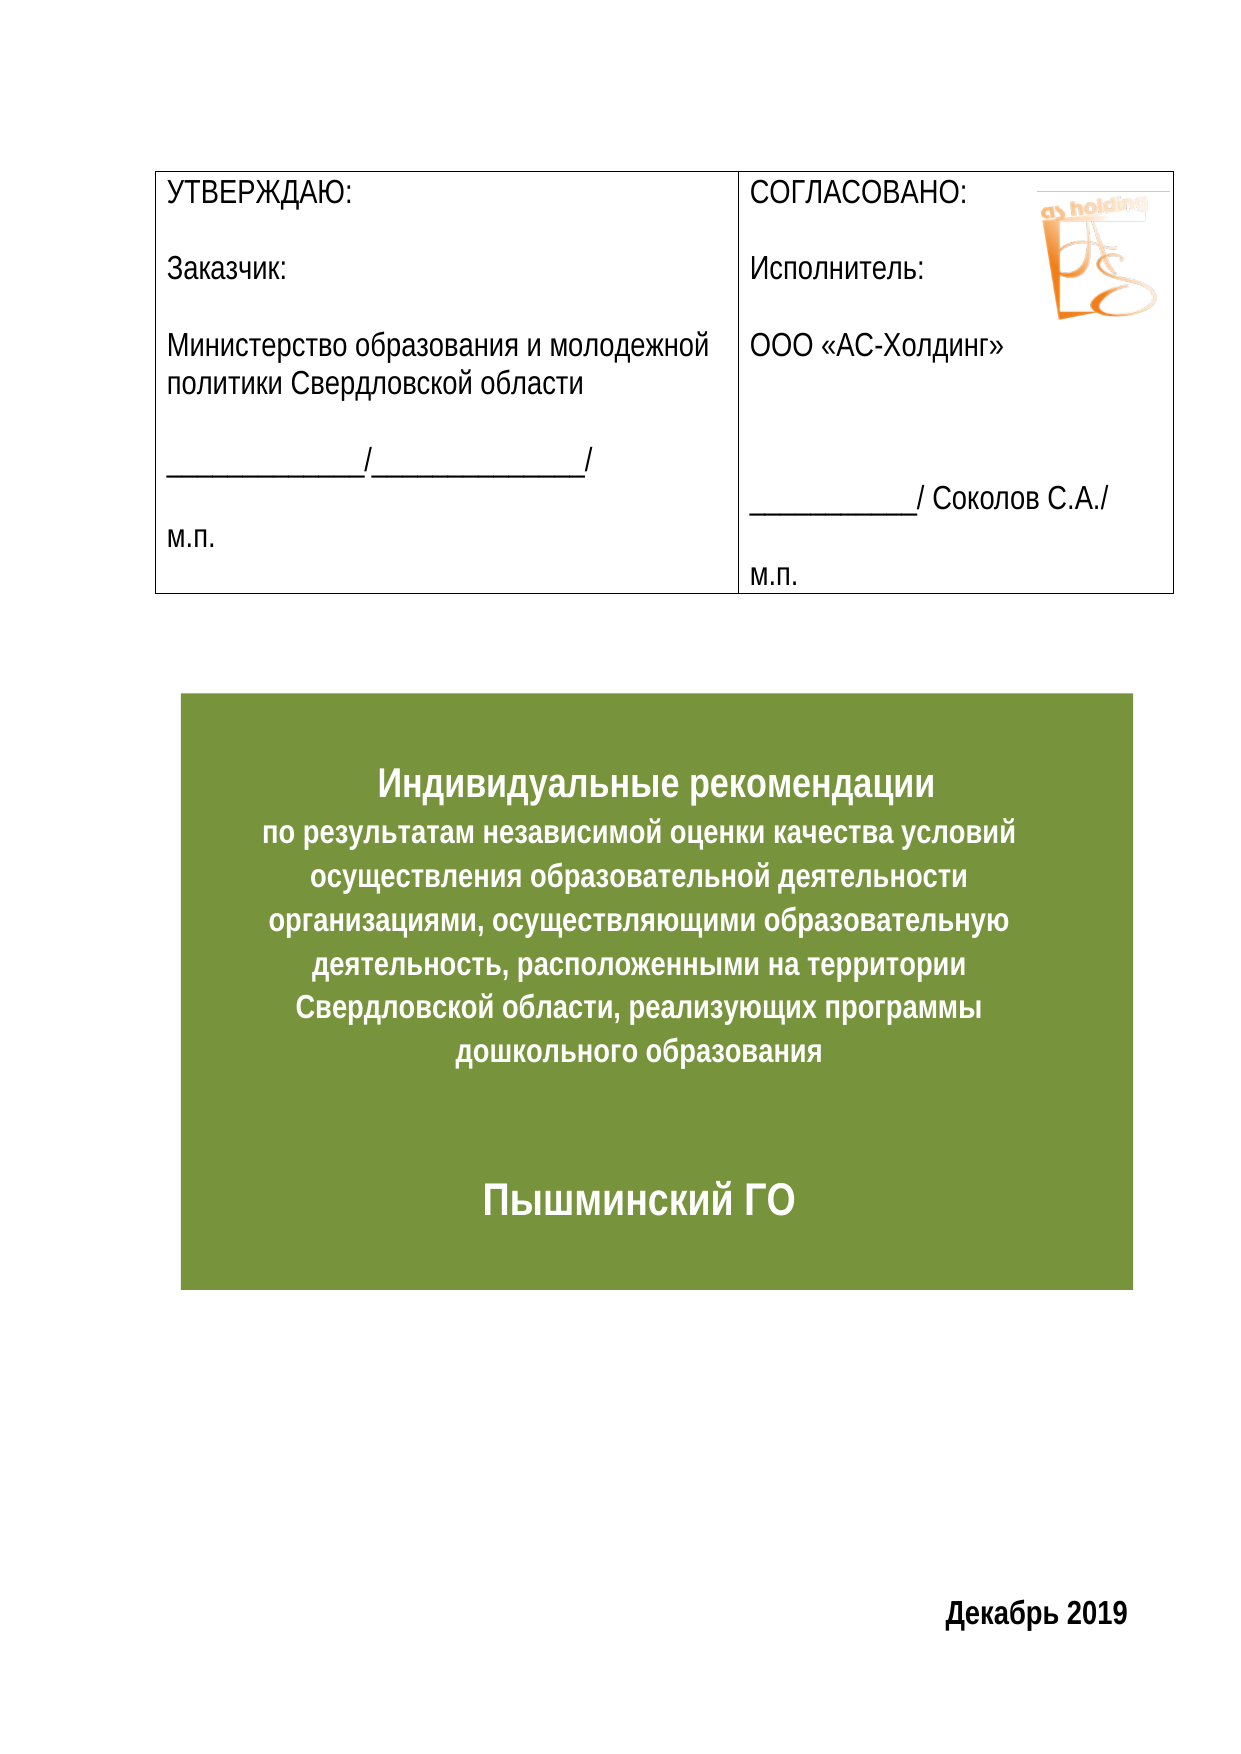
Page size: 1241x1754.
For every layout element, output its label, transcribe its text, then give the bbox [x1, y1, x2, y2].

table_header УТВЕРЖДАЮ: Заказчик: Министерство образования и молодежной политики Свердловской области _____________/______________/ м.п. [156, 172, 738, 593]
picture [1035, 191, 1170, 326]
table_header СОГЛАСОВАНО: Исполнитель: ООО «АС-Холдинг» ___________/ Соколов С.А./ м.п. [739, 172, 1173, 593]
